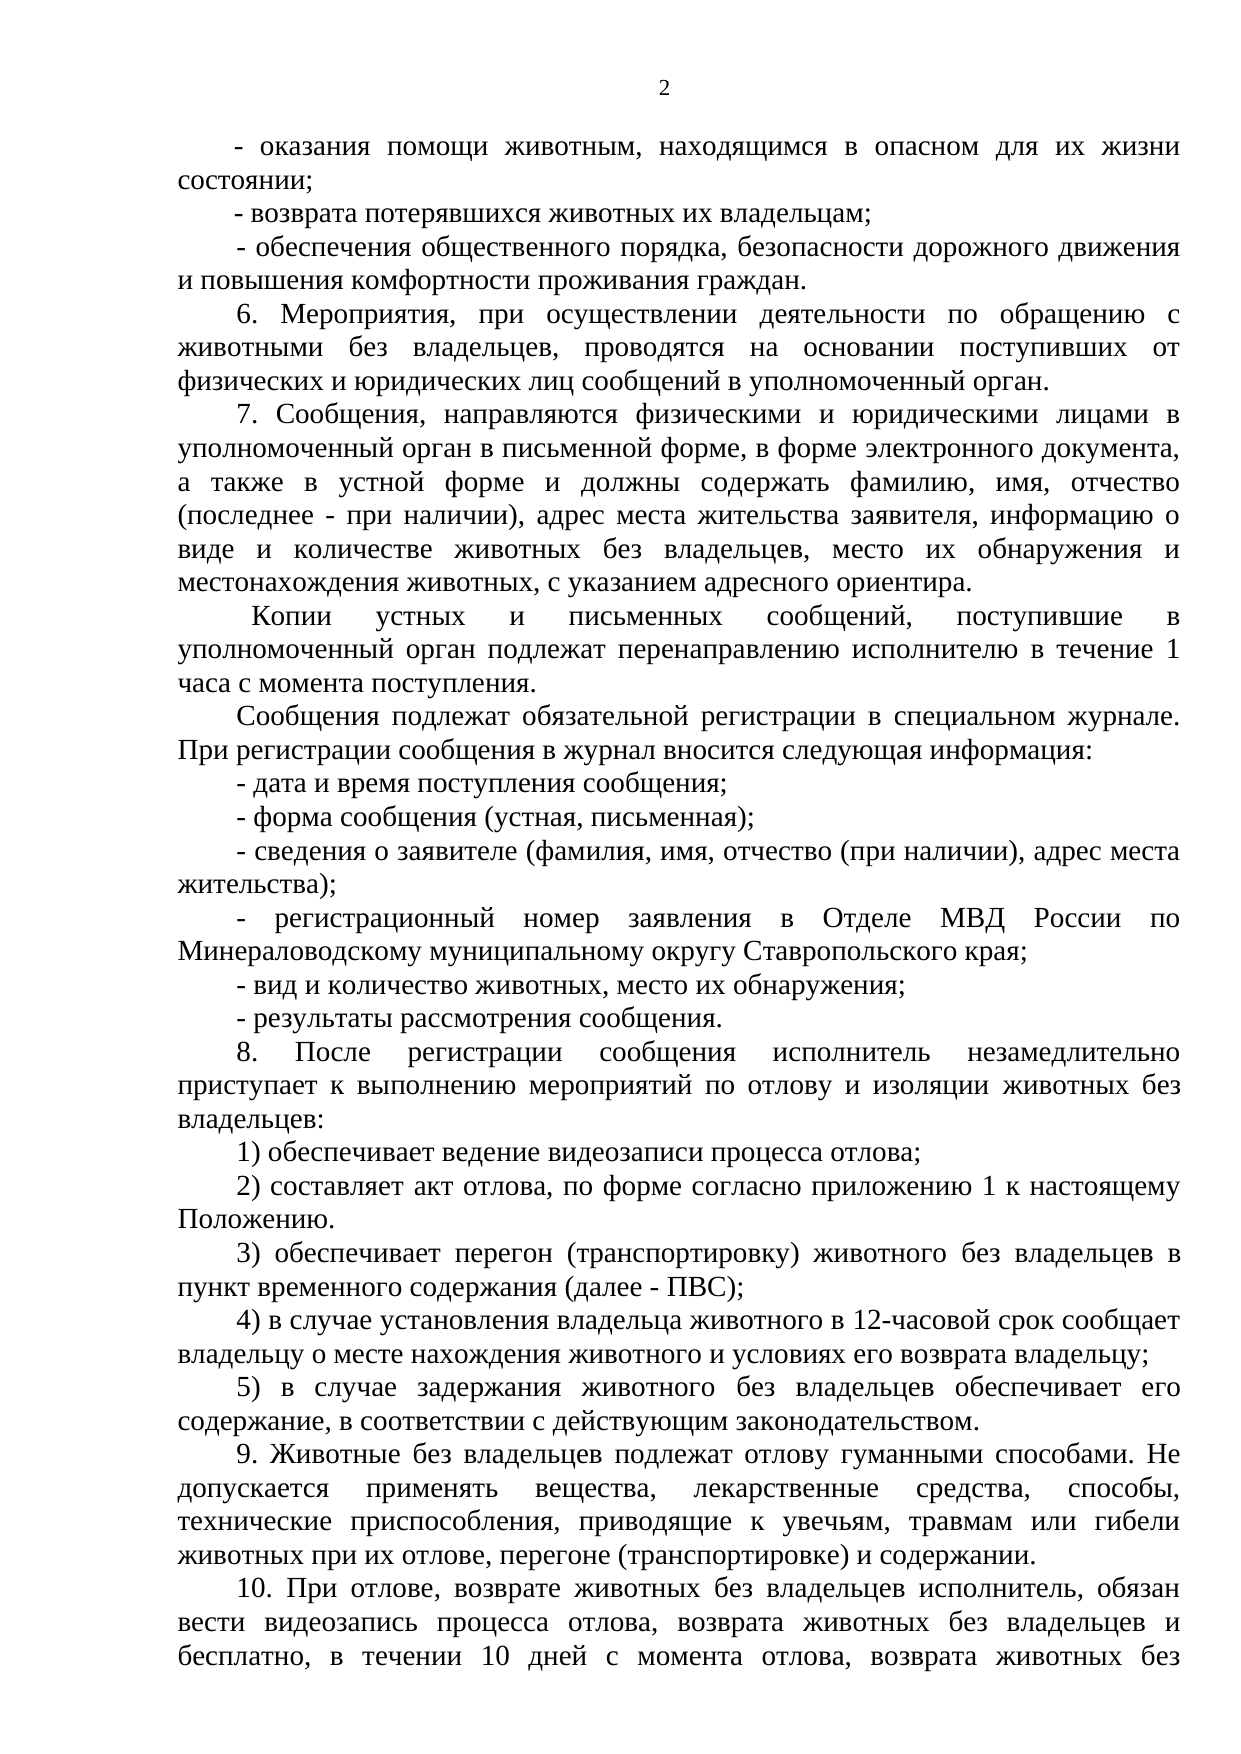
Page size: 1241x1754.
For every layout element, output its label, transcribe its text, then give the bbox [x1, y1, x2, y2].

text 6. Мероприятия, при осуществлении деятельности по обращению с животными без владельцев, проводятся на основании поступивших от физических и юридических лиц сообщений в уполномоченный орган. [177, 296, 1181, 397]
text 4) в случае установления владельца животного в 12-часовой срок сообщает владельцу о месте нахождения животного и условиях его возврата владельцу; [177, 1302, 1181, 1369]
text Сообщения подлежат обязательной регистрации в специальном журнале. При регистрации сообщения в журнал вносится следующая информация: [177, 698, 1181, 766]
text 1) обеспечивает ведение видеозаписи процесса отлова; [177, 1134, 1181, 1168]
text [177, 1571, 1181, 1671]
text 7. Сообщения, направляются физическими и юридическими лицами в уполномоченный орган в письменной форме, в форме электронного документа, а также в устной форме и должны содержать фамилию, имя, отчество (последнее - при наличии), адрес места жительства заявителя, информацию о виде и количестве животных без владельцев, место их обнаружения и местонахождения животных, с указанием адресного ориентира. [177, 397, 1181, 598]
text - оказания помощи животным, находящимся в опасном для их жизни состоянии; [177, 128, 1181, 195]
text 2) составляет акт отлова, по форме согласно приложению 1 к настоящему Положению. [177, 1168, 1181, 1235]
text - дата и время поступления сообщения; [177, 766, 1181, 799]
text 5) в случае задержания животного без владельцев обеспечивает его содержание, в соответствии с действующим законодательством. [177, 1369, 1181, 1436]
text - возврата потерявшихся животных их владельцам; [177, 195, 1181, 229]
text 8. После регистрации сообщения исполнитель незамедлительно приступает к выполнению мероприятий по отлову и изоляции животных без владельцев: [177, 1034, 1181, 1134]
text - сведения о заявителе (фамилия, имя, отчество (при наличии), адрес места жительства); [177, 833, 1181, 900]
text 3) обеспечивает перегон (транспортировку) животного без владельцев в пункт временного содержания (далее - ПВС); [177, 1235, 1181, 1302]
text Копии устных и письменных сообщений, поступившие в уполномоченный орган подлежат перенаправлению исполнителю в течение 1 часа с момента поступления. [177, 598, 1181, 698]
text 9. Животные без владельцев подлежат отлову гуманными способами. Не допускается применять вещества, лекарственные средства, способы, технические приспособления, приводящие к увечьям, травмам или гибели животных при их отлове, перегоне (транспортировке) и содержании. [177, 1436, 1181, 1571]
text - регистрационный номер заявления в Отделе МВД России по Минераловодскому муниципальному округу Ставропольского края; [177, 900, 1181, 967]
text - обеспечения общественного порядка, безопасности дорожного движения и повышения комфортности проживания граждан. [177, 229, 1181, 296]
text - вид и количество животных, место их обнаружения; [177, 967, 1181, 1000]
text - форма сообщения (устная, письменная); [177, 799, 1181, 833]
text - результаты рассмотрения сообщения. [177, 1000, 1181, 1034]
